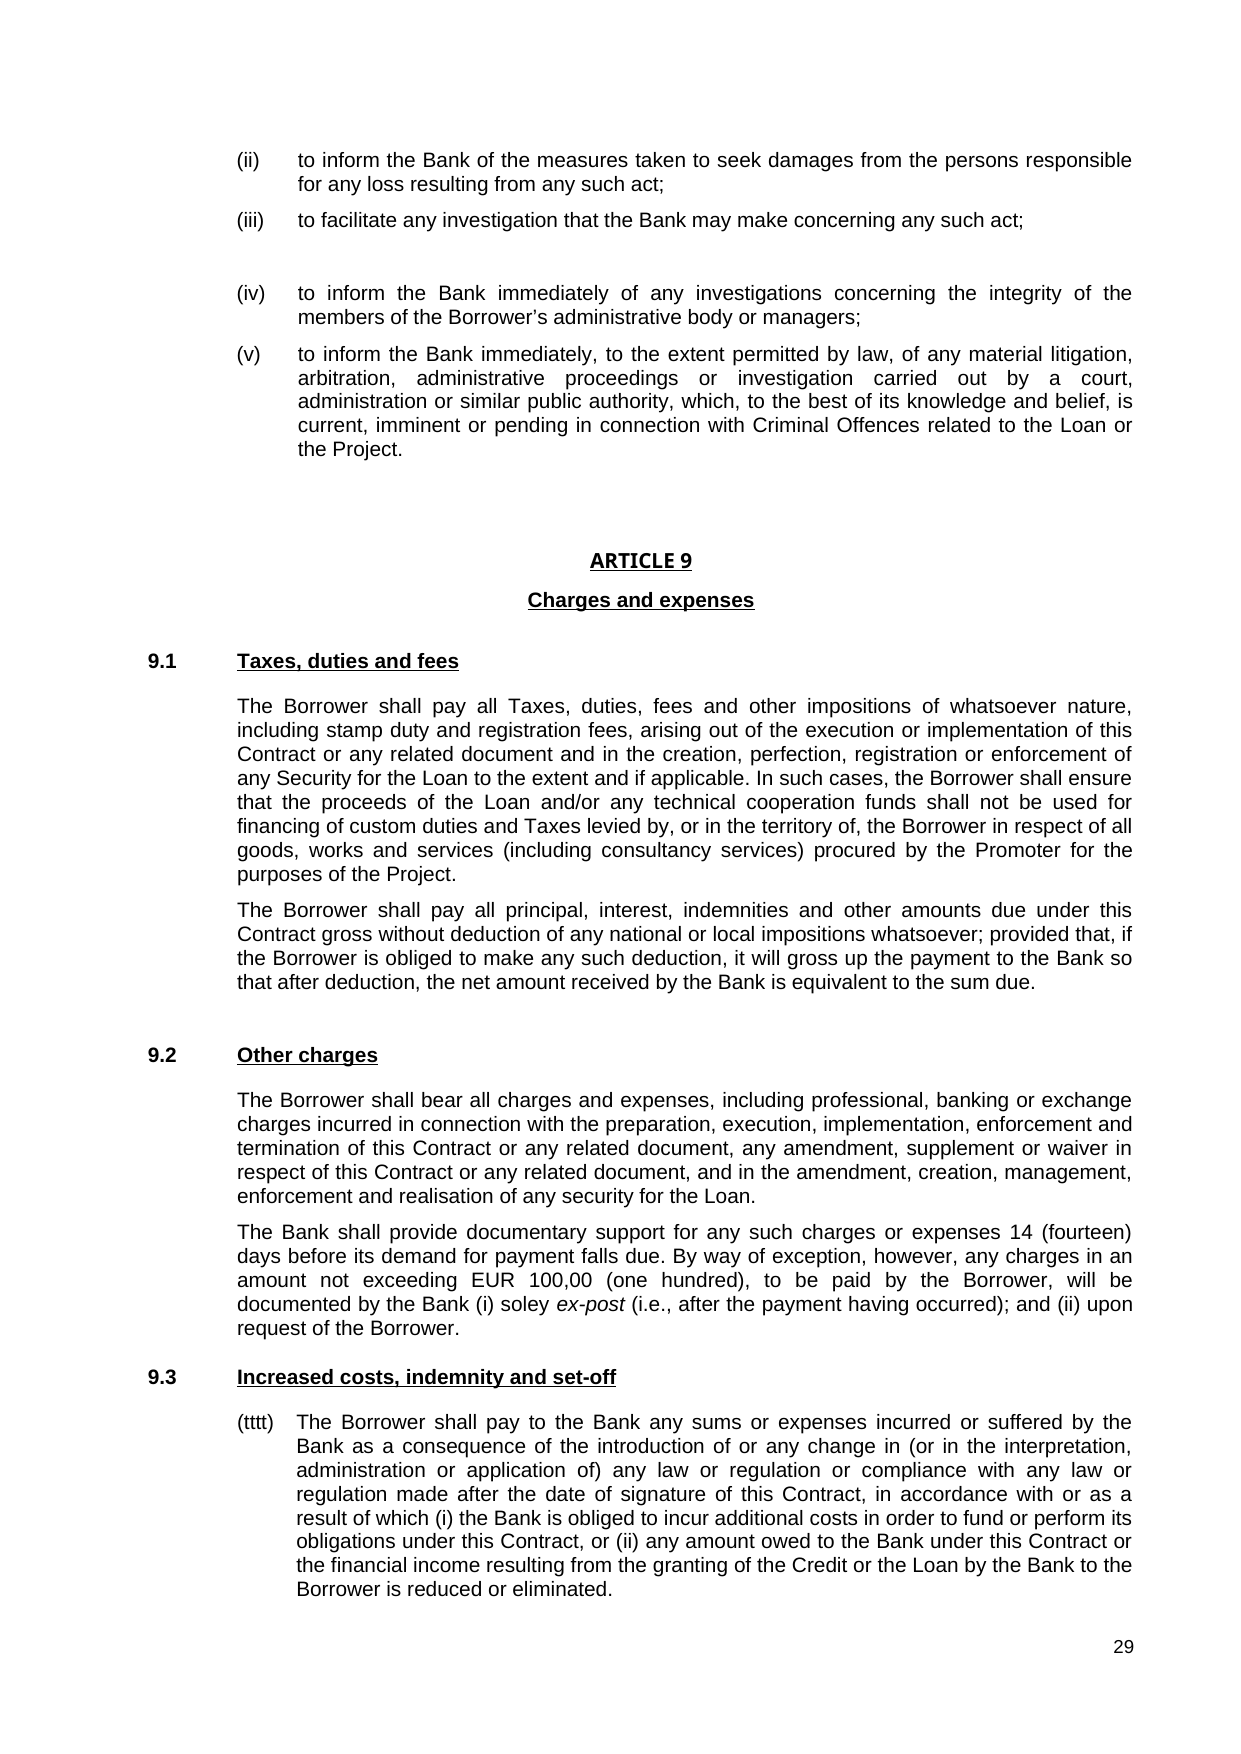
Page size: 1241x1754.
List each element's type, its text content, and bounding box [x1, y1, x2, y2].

list The Borrower shall pay to the Bank any sums or expenses incurred or suffered by the Bank as a consequence of the introduction of or any change in (or in the interpretation, administration or application of) any law or regulation or compliance with any law or regulation made after the date of signature of this Contract, in accordance with or as a result of which (i) the Bank is obliged to incur additional costs in order to fund or perform its obligations under this Contract, or (ii) any amount owed to the Bank under this Contract or the financial income resulting from the granting of the Credit or the Loan by the Bank to the Borrower is reduced or eliminated. [237, 1409, 1134, 1601]
list to inform the Bank of the measures taken to seek damages from the persons responsible for any loss resulting from any such act; [236, 148, 1134, 196]
list to inform the Bank immediately of any investigations concerning the integrity of the members of the Borrower’s administrative body or managers; [236, 281, 1134, 329]
text The Borrower shall pay all Taxes, duties, fees and other impositions of whatsoever nature, including stamp duty and registration fees, arising out of the execution or implementation of this Contract or any related document and in the creation, perfection, registration or enforcement of any Security for the Loan to the extent and if applicable. In such cases, the Borrower shall ensure that the proceeds of the Loan and/or any technical cooperation funds shall not be used for financing of custom duties and Taxes levied by, or in the territory of, the Borrower in respect of all goods, works and services (including consultancy services) procured by the Promoter for the purposes of the Project. [237, 694, 1134, 886]
text The Bank shall provide documentary support for any such charges or expenses 14 (fourteen) days before its demand for payment falls due. By way of exception, however, any charges in an amount not exceeding EUR 100,00 (one hundred), to be paid by the Borrower, will be documented by the Bank (i) soley ex-post (i.e., after the payment having occurred); and (ii) upon request of the Borrower. [237, 1220, 1134, 1340]
list to facilitate any investigation that the Bank may make concerning any such act; [236, 208, 1134, 232]
title Charges and expenses [148, 588, 1134, 612]
text The Borrower shall bear all charges and expenses, including professional, banking or exchange charges incurred in connection with the preparation, execution, implementation, enforcement and termination of this Contract or any related document, any amendment, supplement or waiver in respect of this Contract or any related document, and in the amendment, creation, management, enforcement and realisation of any security for the Loan. [237, 1088, 1134, 1207]
subtitle Increased costs, indemnity and set-off [148, 1365, 1134, 1389]
text The Borrower shall pay all principal, interest, indemnities and other amounts due under this Contract gross without deduction of any national or local impositions whatsoever; provided that, if the Borrower is obliged to make any such deduction, it will gross up the payment to the Bank so that after deduction, the net amount received by the Bank is equivalent to the sum due. [237, 898, 1134, 994]
list to inform the Bank immediately, to the extent permitted by law, of any material litigation, arbitration, administrative proceedings or investigation carried out by a court, administration or similar public authority, which, to the best of its knowledge and belief, is current, imminent or pending in connection with Criminal Offences related to the Loan or the Project. [236, 341, 1134, 461]
subtitle Other charges [148, 1043, 1134, 1067]
subtitle Taxes, duties and fees [148, 649, 1134, 673]
